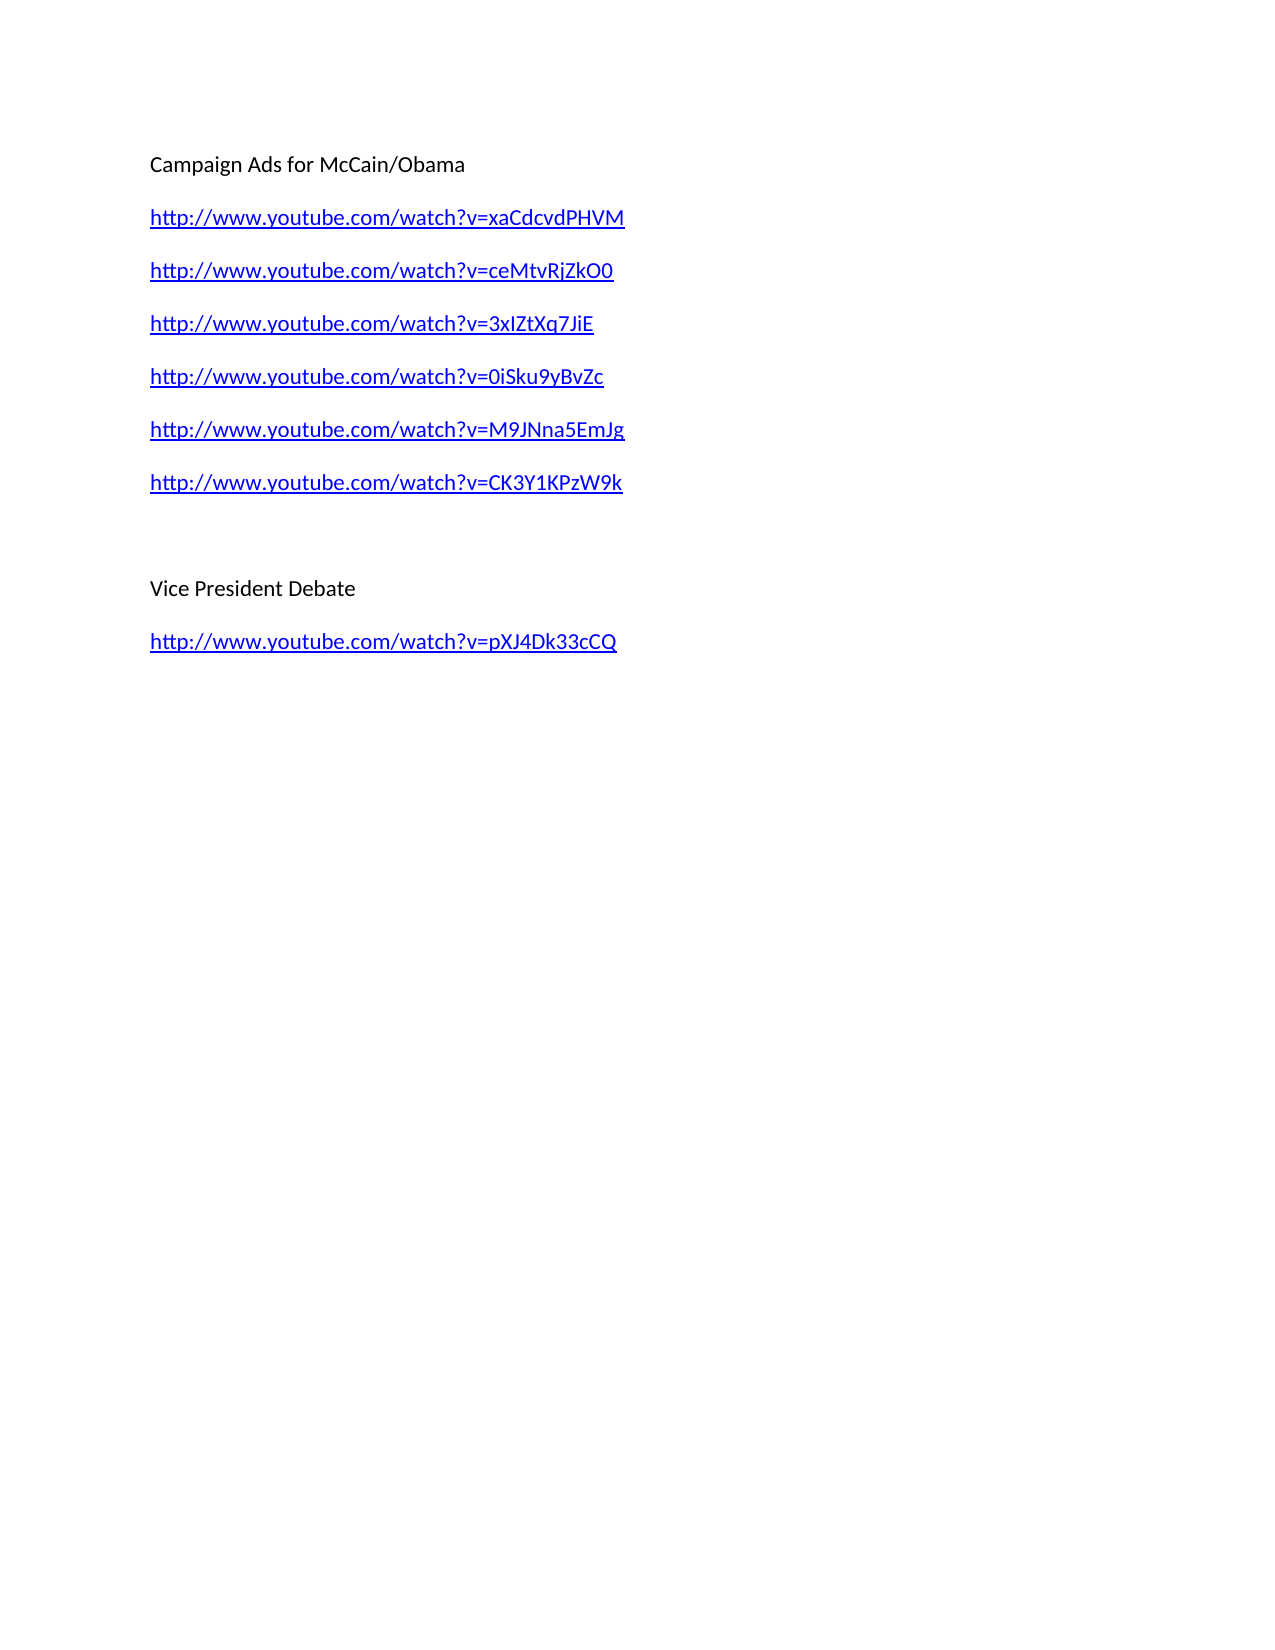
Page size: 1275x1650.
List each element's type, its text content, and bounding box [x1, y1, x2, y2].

text http://www.youtube.com/watch?v=xaCdcvdPHVM [150, 203, 1125, 231]
text http://www.youtube.com/watch?v=3xIZtXq7JiE [150, 309, 1125, 337]
text Vice President Debate [150, 574, 1125, 602]
text http://www.youtube.com/watch?v=pXJ4Dk33cCQ [150, 627, 1125, 655]
text Campaign Ads for McCain/Obama [150, 150, 1125, 178]
text http://www.youtube.com/watch?v=CK3Y1KPzW9k [150, 468, 1125, 496]
text http://www.youtube.com/watch?v=0iSku9yBvZc [150, 362, 1125, 390]
text http://www.youtube.com/watch?v=M9JNna5EmJg [150, 415, 1125, 443]
text http://www.youtube.com/watch?v=ceMtvRjZkO0 [150, 256, 1125, 284]
